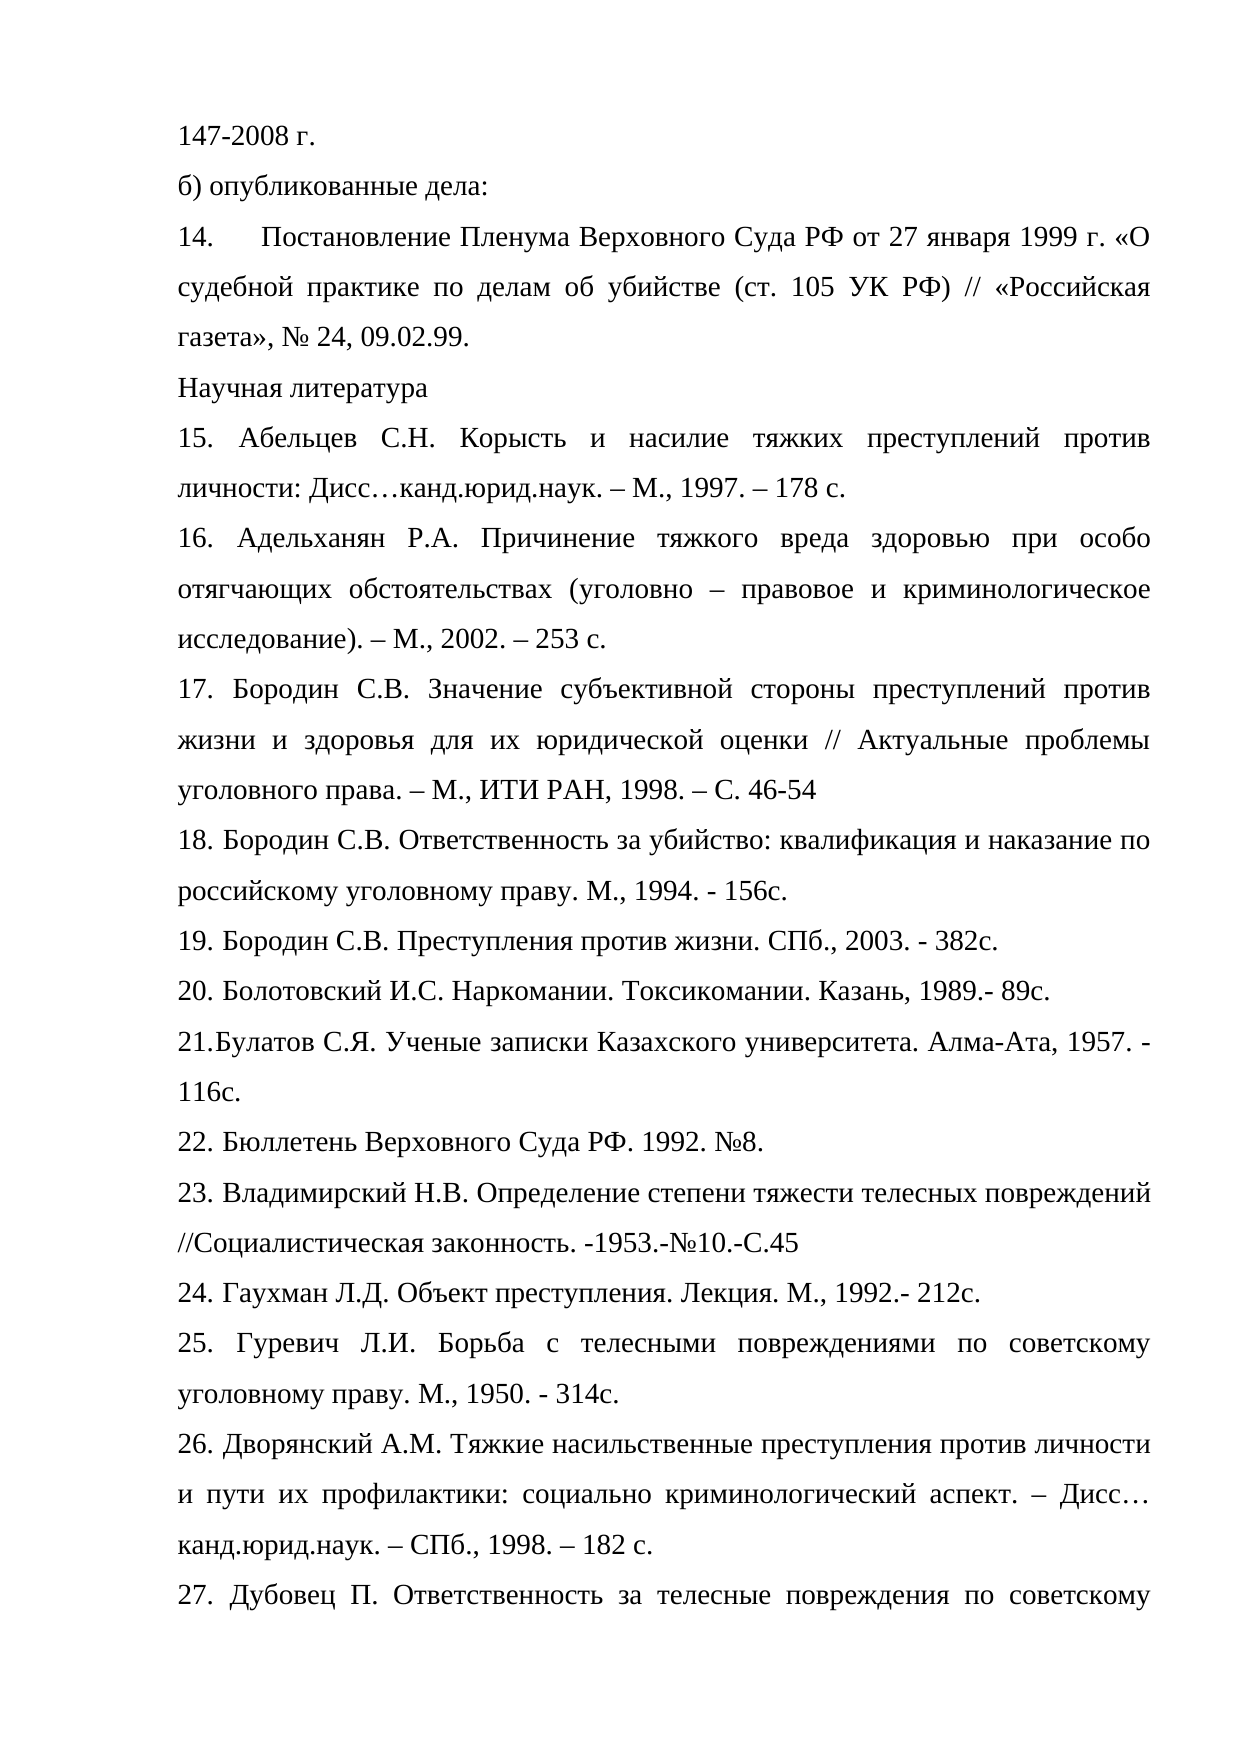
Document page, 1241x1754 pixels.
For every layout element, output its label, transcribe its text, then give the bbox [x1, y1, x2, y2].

list Булатов С.Я. Ученые записки Казахского университета. Алма-Ата, 1957. - 116с. [177, 1024, 1152, 1108]
list Бюллетень Верховного Суда РФ. 1992. №8. [177, 1124, 1152, 1158]
list Абельцев С.Н. Корысть и насилие тяжких преступлений против личности: Дисс…канд.юрид.наук. – М., 1997. – 178 с. [177, 420, 1152, 504]
list Постановление Пленума Верховного Суда РФ от 27 января . «О судебной практике по делам об убийстве (ст. 105 УК РФ) // «Российская газета», № 24, 09.02.99. [177, 219, 1152, 353]
list Гуревич Л.И. Борьба с телесными повреждениями по советскому уголовному праву. М., 1950. - 314с. [177, 1326, 1152, 1409]
list Бородин С.В. Ответственность за убийство: квалификация и наказание по российскому уголовному праву. М., 1994. - 156с. [177, 822, 1152, 906]
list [177, 118, 1152, 152]
list Бородин С.В. Преступления против жизни. СПб., 2003. - 382с. [177, 923, 1152, 957]
text б) опубликованные дела: [177, 168, 1152, 202]
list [177, 1577, 1152, 1611]
list Гаухман Л.Д. Объект преступления. Лекция. М., 1992.- 212с. [177, 1275, 1152, 1309]
text Научная литература [177, 370, 1152, 403]
list Дворянский А.М. Тяжкие насильственные преступления против личности и пути их профилактики: социально криминологический аспект. – Дисс…канд.юрид.наук. – СПб., 1998. – 182 с. [177, 1426, 1152, 1560]
list Бородин С.В. Значение субъективной стороны преступлений против жизни и здоровья для их юридической оценки // Актуальные проблемы уголовного права. – М., ИТИ РАН, 1998. – С. 46-54 [177, 672, 1152, 806]
list Владимирский Н.В. Определение степени тяжести телесных повреждений //Социалистическая законность. -1953.-№10.-С.45 [177, 1175, 1152, 1258]
list Адельханян Р.А. Причинение тяжкого вреда здоровью при особо отягчающих обстоятельствах (уголовно – правовое и криминологическое исследование). – М., 2002. – 253 с. [177, 521, 1152, 655]
list Болотовский И.С. Наркомании. Токсикомании. Казань, 1989.- 89с. [177, 973, 1152, 1007]
